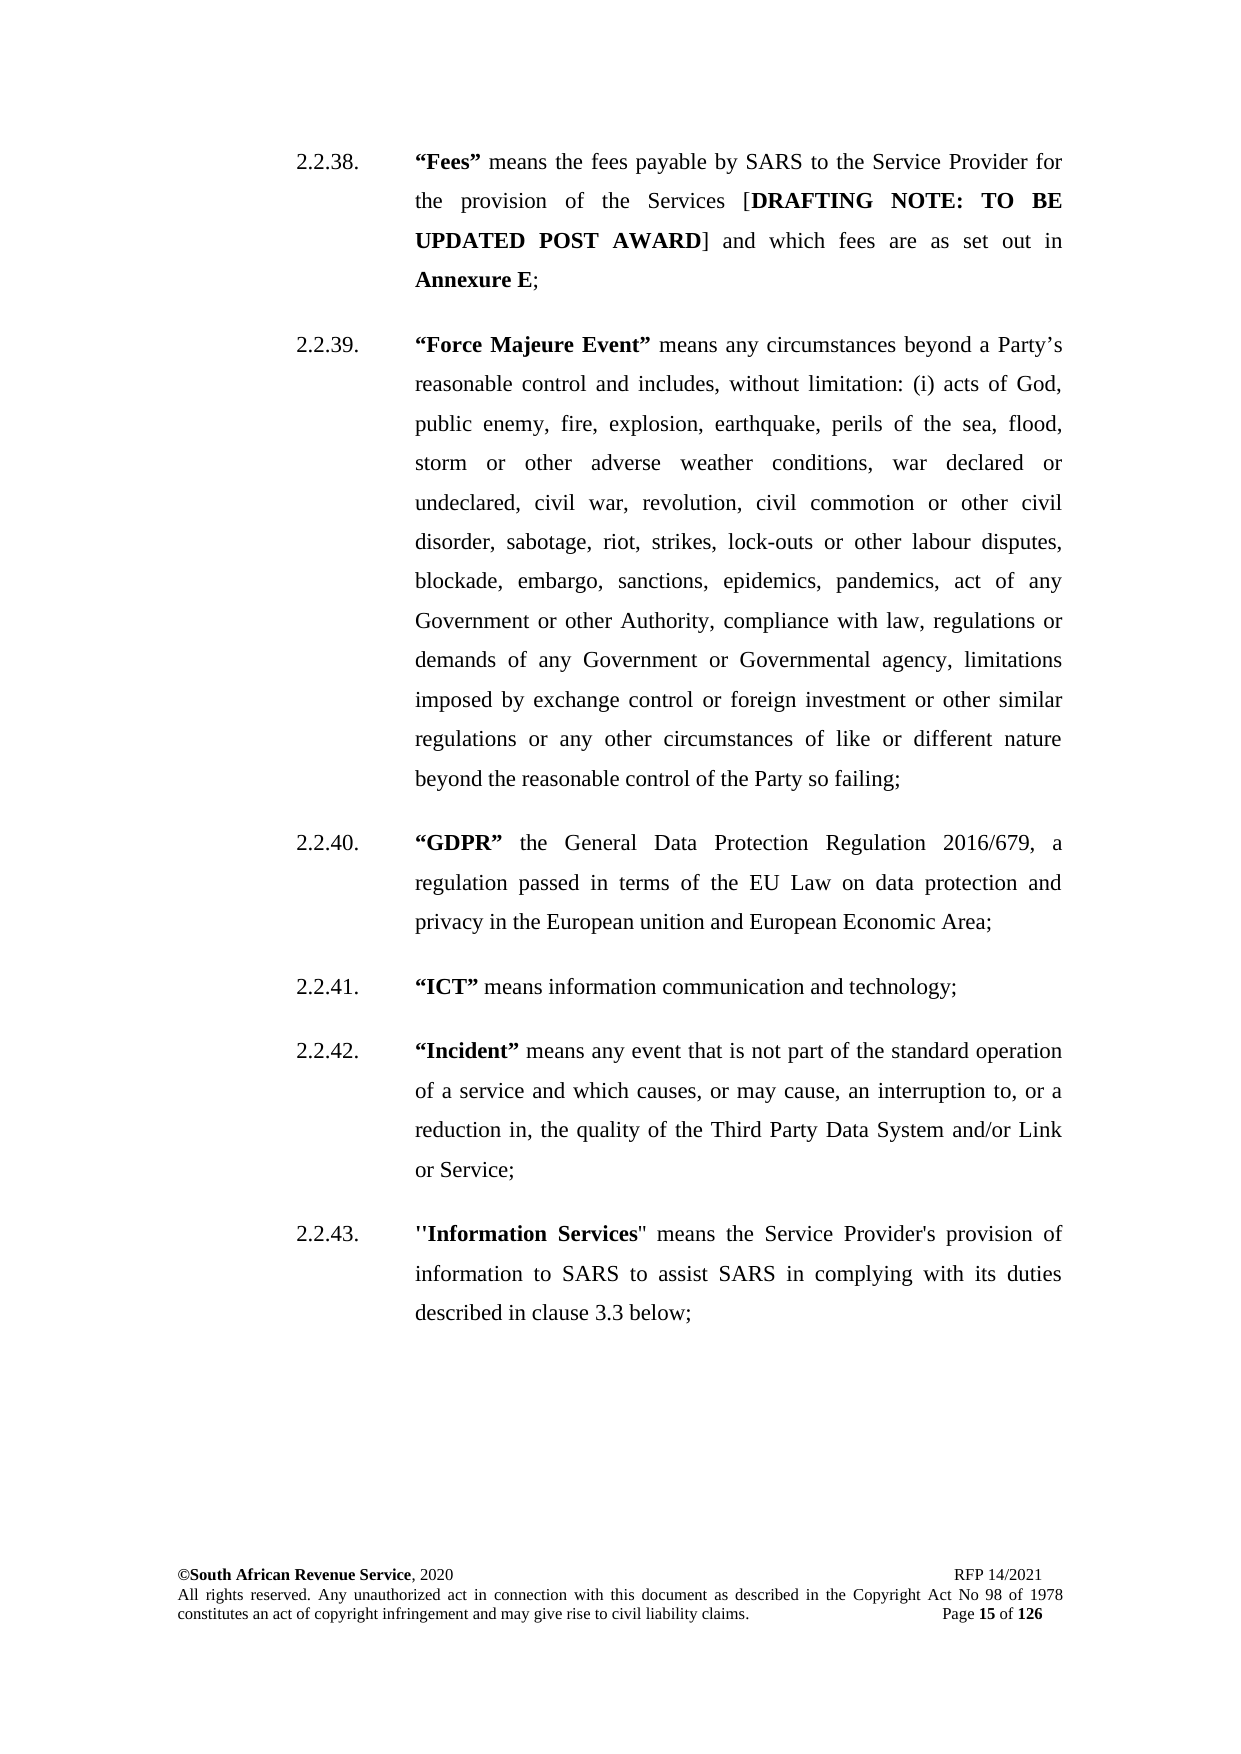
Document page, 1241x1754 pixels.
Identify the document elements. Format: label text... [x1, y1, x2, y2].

list “ICT” means information communication and technology; [296, 973, 1063, 999]
list “Incident” means any event that is not part of the standard operation of a service and which causes, or may cause, an interruption to, or a reduction in, the quality of the Third Party Data System and/or Link or Service; [296, 1037, 1063, 1182]
list “Force Majeure Event” means any circumstances beyond a Party’s reasonable control and includes, without limitation: (i) acts of God, public enemy, fire, explosion, earthquake, perils of the sea, flood, storm or other adverse weather conditions, war declared or undeclared, civil war, revolution, civil commotion or other civil disorder, sabotage, riot, strikes, lock-outs or other labour disputes, blockade, embargo, sanctions, epidemics, pandemics, act of any Government or other Authority, compliance with law, regulations or demands of any Government or Governmental agency, limitations imposed by exchange control or foreign investment or other similar regulations or any other circumstances of like or different nature beyond the reasonable control of the Party so failing; [296, 331, 1063, 791]
list “GDPR” the General Data Protection Regulation 2016/679, a regulation passed in terms of the EU Law on data protection and privacy in the European unition and European Economic Area; [296, 829, 1063, 935]
list “Fees” means the fees payable by SARS to the Service Provider for the provision of the Services [DRAFTING NOTE: TO BE UPDATED POST AWARD] and which fees are as set out in Annexure E; [296, 148, 1063, 292]
list ''Information Services'' means the Service Provider's provision of information to SARS to assist SARS in complying with its duties described in clause 3.3 below; [296, 1220, 1063, 1326]
